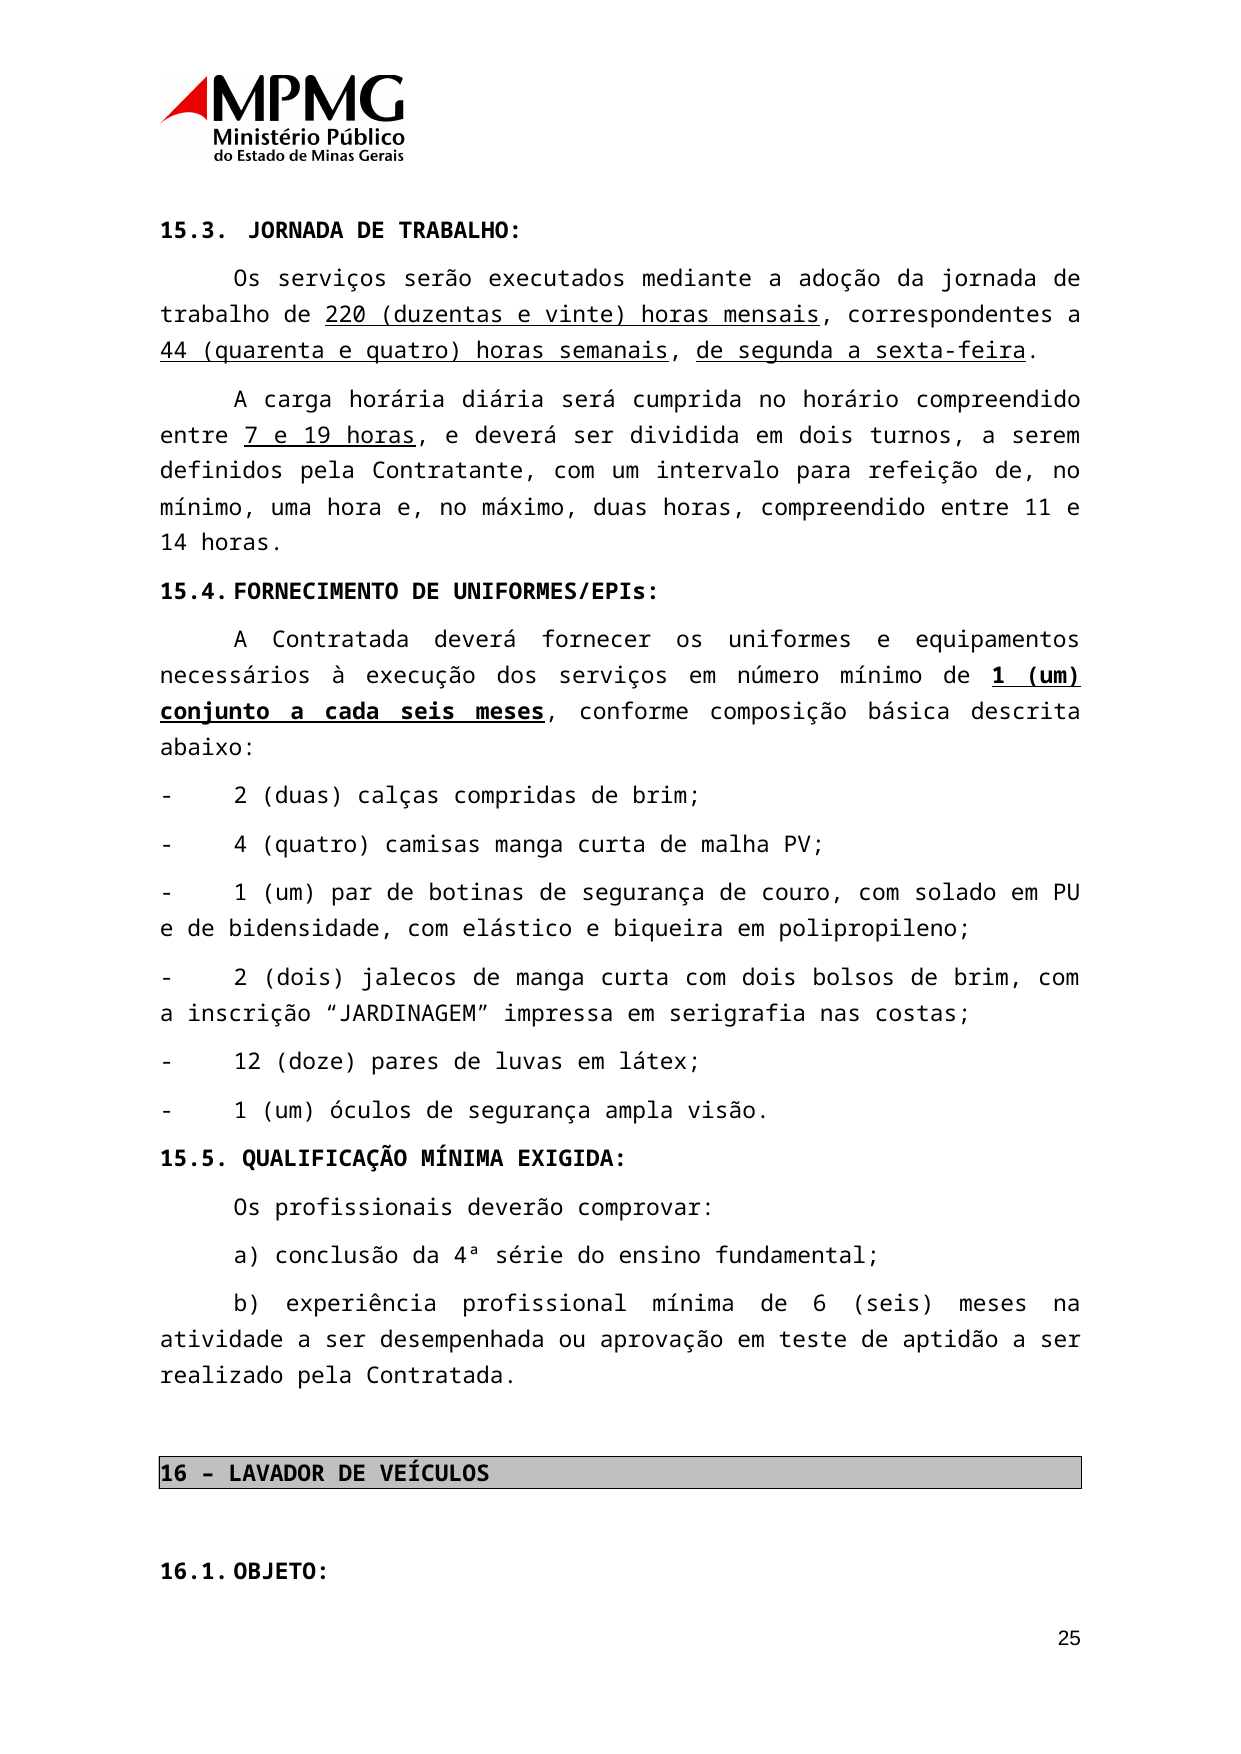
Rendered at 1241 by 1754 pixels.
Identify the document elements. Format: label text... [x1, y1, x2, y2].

text - 2 (duas) calças compridas de brim; [159, 779, 1081, 811]
text Os serviços serão executados mediante a adoção da jornada de trabalho de 220 (duzentas e vinte) horas mensais, correspondentes a 44 (quarenta e quatro) horas semanais, de segunda a sexta-feira. [159, 262, 1081, 365]
text 15.4. FORNECIMENTO DE UNIFORMES/EPIs: [159, 575, 1081, 606]
text 16 – LAVADOR DE VEÍCULOS [160, 1457, 1081, 1488]
text a) conclusão da 4ª série do ensino fundamental; [159, 1239, 1081, 1270]
text - 4 (quatro) camisas manga curta de malha PV; [159, 828, 1081, 859]
text 15.5. QUALIFICAÇÃO MÍNIMA EXIGIDA: [159, 1142, 1081, 1173]
text A Contratada deverá fornecer os uniformes e equipamentos necessários à execução dos serviços em número mínimo de 1 (um) conjunto a cada seis meses, conforme composição básica descrita abaixo: [159, 623, 1081, 762]
text Os profissionais deverão comprovar: [159, 1190, 1081, 1222]
text - 1 (um) par de botinas de segurança de couro, com solado em PU e de bidensidade, com elástico e biqueira em polipropileno; [159, 876, 1081, 943]
text - 2 (dois) jalecos de manga curta com dois bolsos de brim, com a inscrição “JARDINAGEM” impressa em serigrafia nas costas; [159, 961, 1081, 1028]
text A carga horária diária será cumprida no horário compreendido entre 7 e 19 horas, e deverá ser dividida em dois turnos, a serem definidos pela Contratante, com um intervalo para refeição de, no mínimo, uma hora e, no máximo, duas horas, compreendido entre 11 e 14 horas. [159, 383, 1081, 558]
text 15.3. JORNADA DE TRABALHO: [159, 214, 1081, 245]
picture [159, 75, 405, 161]
text b) experiência profissional mínima de 6 (seis) meses na atividade a ser desempenhada ou aprovação em teste de aptidão a ser realizado pela Contratada. [159, 1287, 1081, 1390]
text - 12 (doze) pares de luvas em látex; [159, 1045, 1081, 1076]
text - 1 (um) óculos de segurança ampla visão. [159, 1093, 1081, 1125]
text 16.1. OBJETO: [159, 1555, 1081, 1586]
